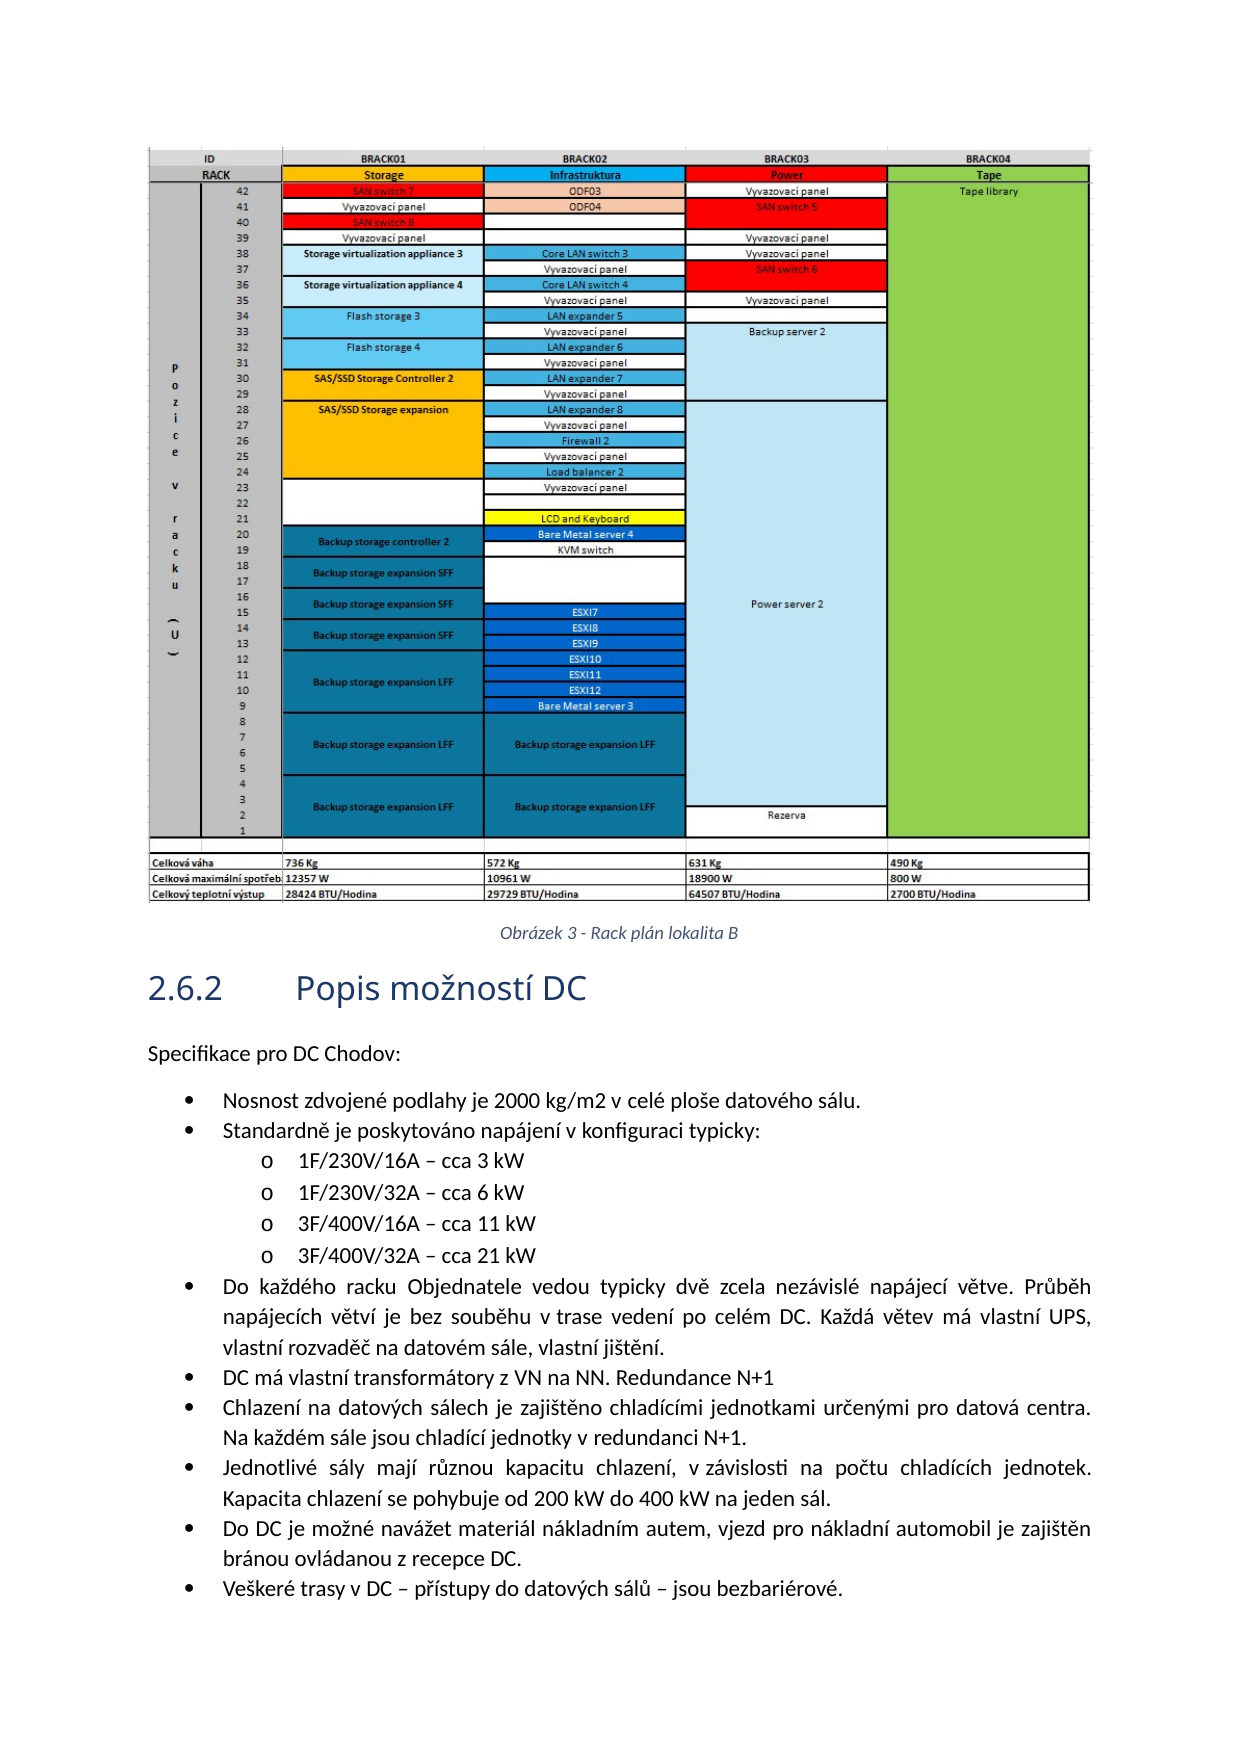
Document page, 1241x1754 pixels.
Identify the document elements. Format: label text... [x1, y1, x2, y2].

list 3F/400V/32A – cca 21 kW [260, 1241, 1093, 1270]
list 1F/230V/32A – cca 6 kW [260, 1178, 1093, 1207]
list 1F/230V/16A – cca 3 kW [260, 1146, 1093, 1176]
list Veškeré trasy v DC – přístupy do datových sálů – jsou bezbariérové. [185, 1574, 1093, 1602]
list Jednotlivé sály mají různou kapacitu chlazení, v závislosti na počtu chladících jednotek. Kapacita chlazení se pohybuje od 200 kW do 400 kW na jeden sál. [185, 1453, 1093, 1512]
list Chlazení na datových sálech je zajištěno chladícími jednotkami určenými pro datová centra. Na každém sále jsou chladící jednotky v redundanci N+1. [185, 1393, 1093, 1451]
list Nosnost zdvojené podlahy je 2000 kg/m2 v celé ploše datového sálu. [185, 1086, 1093, 1114]
text Specifikace pro DC Chodov: [148, 1039, 1093, 1067]
list Standardně je poskytováno napájení v konfiguraci typicky: [185, 1116, 1093, 1144]
subtitle Popis možností DC [148, 965, 1093, 1011]
list Do každého racku Objednatele vedou typicky dvě zcela nezávislé napájecí větve. Průběh napájecích větví je bez souběhu v trase vedení po celém DC. Každá větev má vlastní UPS, vlastní rozvaděč na datovém sále, vlastní jištění. [185, 1272, 1093, 1361]
list DC má vlastní transformátory z VN na NN. Redundance N+1 [185, 1363, 1093, 1391]
picture [147, 147, 1093, 903]
list 3F/400V/16A – cca 11 kW [260, 1209, 1093, 1238]
list Do DC je možné navážet materiál nákladním autem, vjezd pro nákladní automobil je zajištěn bránou ovládanou z recepce DC. [185, 1514, 1093, 1572]
